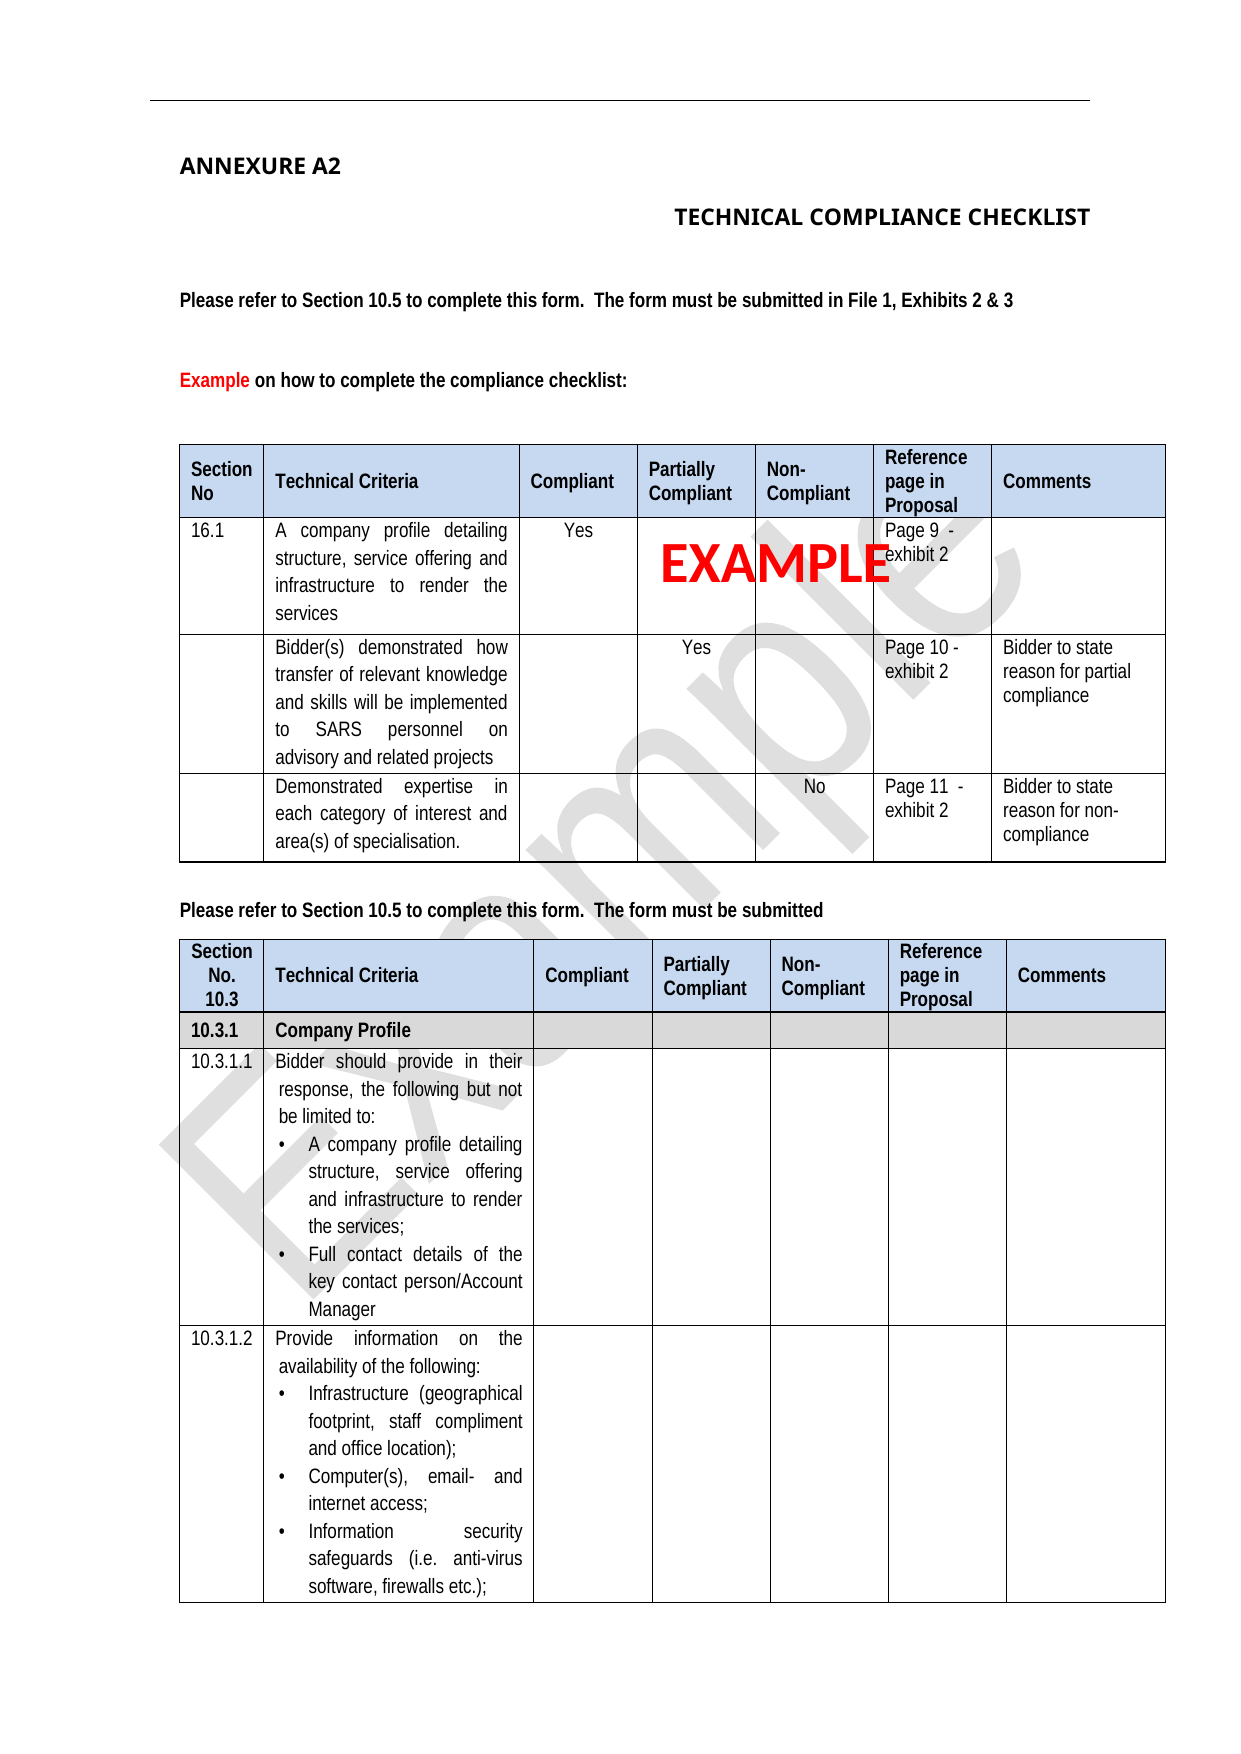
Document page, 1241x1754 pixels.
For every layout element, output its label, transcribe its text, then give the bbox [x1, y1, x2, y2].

table_header Non-Compliant [771, 940, 888, 1011]
table_header Section No [180, 445, 263, 517]
table_cell [771, 1326, 888, 1602]
table_cell [653, 1049, 770, 1325]
table_cell Demonstrated expertise in each category of interest and area(s) of specialisation. [264, 774, 519, 861]
table_cell [534, 1049, 652, 1325]
table_cell Yes [520, 518, 637, 633]
table_cell [1007, 1049, 1165, 1325]
table_cell [180, 635, 263, 773]
table_cell Page 11 - exhibit 2 [874, 774, 991, 861]
table_cell A company profile detailing structure, service offering and infrastructure to render the services [264, 518, 519, 633]
table_cell 16.1 [180, 518, 263, 633]
table_cell [520, 635, 637, 773]
table_header Reference page in Proposal [874, 445, 991, 517]
table_cell [992, 518, 1165, 633]
table_cell 10.3.1.2 [180, 1326, 263, 1602]
text TECHNICAL COMPLIANCE CHECKLIST [150, 201, 1090, 232]
table_cell [1007, 1326, 1165, 1602]
table_cell Company Profile [264, 1013, 533, 1048]
table_header Non-Compliant [756, 445, 873, 517]
table_header Reference page in Proposal [889, 940, 1006, 1011]
table_cell [1007, 1013, 1165, 1048]
table_cell Page 9 - exhibit 2 [874, 518, 991, 633]
list Please refer to Section 10.5 to complete this form. The form must be submitted [179, 898, 1090, 922]
table_cell [889, 1326, 1006, 1602]
table_cell [534, 1013, 652, 1048]
table_cell [653, 1013, 770, 1048]
table_cell [889, 1013, 1006, 1048]
table_header Technical Criteria [264, 445, 519, 517]
table_cell [756, 518, 873, 633]
table_header Technical Criteria [264, 940, 533, 1011]
table_cell [520, 774, 637, 861]
table_header Comments [992, 445, 1165, 517]
table_header Partially Compliant [653, 940, 770, 1011]
table_header Compliant [520, 445, 637, 517]
table_header Partially Compliant [638, 445, 755, 517]
table_cell [889, 1049, 1006, 1325]
table_cell [180, 774, 263, 861]
table_cell [653, 1326, 770, 1602]
list Please refer to Section 10.5 to complete this form. The form must be submitted in File 1, Exhibits 2 & 3 [179, 288, 1090, 312]
table_header Compliant [534, 940, 652, 1011]
table_header Section No. 10.3 [180, 940, 263, 1011]
table_cell 10.3.1.1 [180, 1049, 263, 1325]
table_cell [264, 1326, 533, 1602]
table_cell Bidder(s) demonstrated how transfer of relevant knowledge and skills will be implemented to SARS personnel on advisory and related projects [264, 635, 519, 773]
table_cell [771, 1013, 888, 1048]
table_cell [756, 635, 873, 773]
table_cell 10.3.1 [180, 1013, 263, 1048]
table_cell Bidder should provide in their response, the following but not be limited to: A company profile detailing structure, service offering and infrastructure to render the services; Full contact details of the key contact person/Account Manager [264, 1049, 533, 1325]
table_cell Yes [638, 635, 755, 773]
list ANNEXURE A2 [179, 150, 1090, 181]
table_cell Bidder to state reason for partial compliance [992, 635, 1165, 773]
table_header Comments [1007, 940, 1165, 1011]
list Example on how to complete the compliance checklist: [179, 368, 1090, 392]
table_cell [638, 518, 755, 633]
table_cell No [756, 774, 873, 861]
table_cell Bidder to state reason for non-compliance [992, 774, 1165, 861]
table_cell [534, 1326, 652, 1602]
table_cell [771, 1049, 888, 1325]
table_cell [638, 774, 755, 861]
table_cell Page 10 - exhibit 2 [874, 635, 991, 773]
